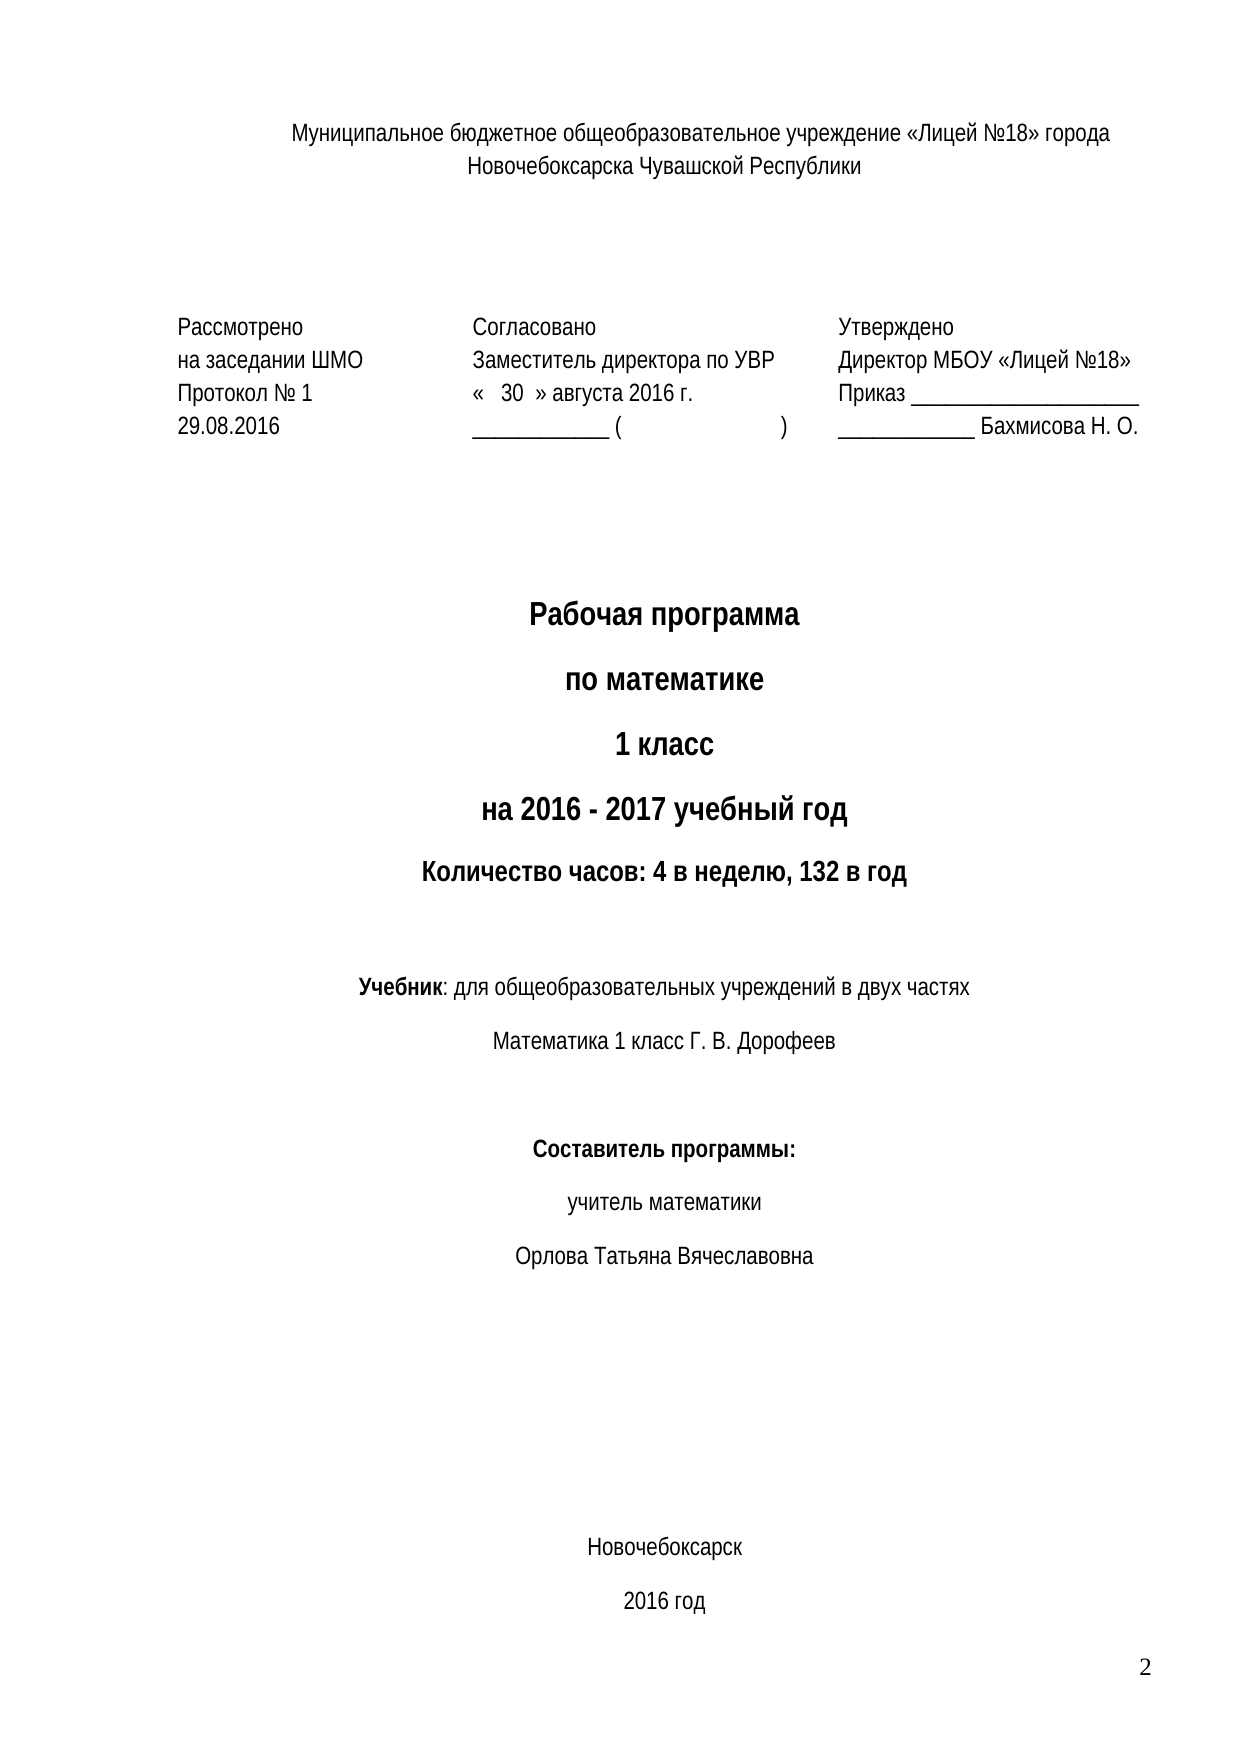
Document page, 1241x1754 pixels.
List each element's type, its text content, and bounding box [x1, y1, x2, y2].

text 1 класс [177, 724, 1152, 762]
text учитель математики [177, 1187, 1152, 1216]
text по математике [177, 659, 1152, 698]
text Новочебоксарск [177, 1532, 1152, 1561]
text Муниципальное бюджетное общеобразовательное учреждение «Лицей №18» города Новочебоксарска Чувашской Республики [177, 118, 1152, 180]
text на 2016 - 2017 учебный год [177, 789, 1152, 827]
text Составитель программы: [177, 1134, 1152, 1162]
text Математика 1 класс Г. В. Дорофеев [177, 1026, 1152, 1055]
text Количество часов: 4 в неделю, 132 в год [177, 854, 1152, 887]
text Рабочая программа [177, 595, 1152, 633]
text Учебник: для общеобразовательных учреждений в двух частях [177, 972, 1152, 1001]
table_header Утверждено Директор МБОУ «Лицей №18» Приказ ____________________ ____________ Бахмисова Н. О. [827, 312, 1199, 508]
table_header Согласовано Заместитель директора по УВР « 30 » августа 2016 г. ____________ ( ) [461, 312, 827, 508]
table_header Рассмотрено на заседании ШМО Протокол № 1 29.08.2016 [166, 312, 461, 508]
text 2016 год [177, 1586, 1152, 1614]
text Орлова Татьяна Вячеславовна [177, 1241, 1152, 1270]
